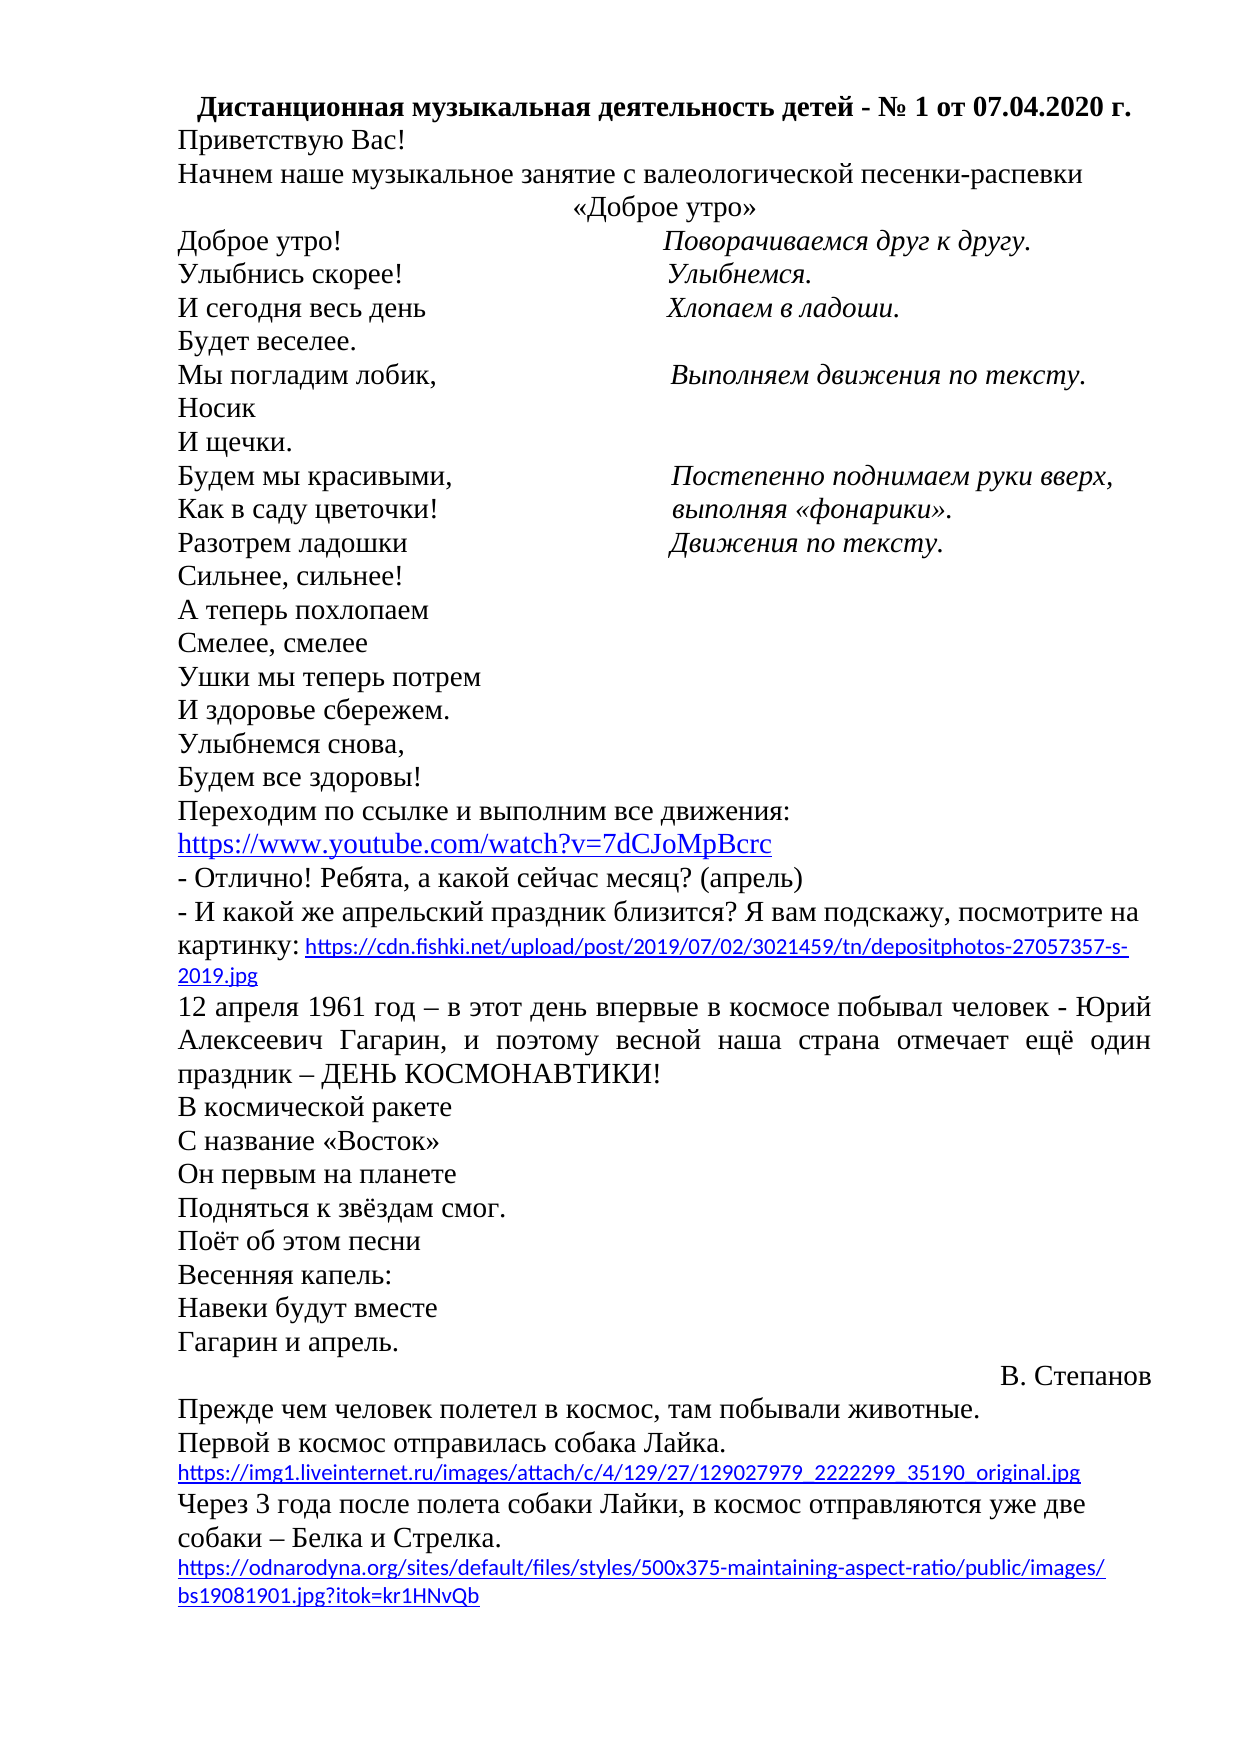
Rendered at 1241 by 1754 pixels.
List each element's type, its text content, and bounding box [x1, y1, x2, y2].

text Дистанционная музыкальная деятельность детей - № 1 от 07.04.2020 г. [177, 89, 1152, 122]
text Сильнее, сильнее! [177, 558, 1152, 592]
text Ушки мы теперь потрем [177, 659, 1152, 692]
text Улыбнемся снова, [177, 726, 1152, 759]
text Будем все здоровы! [177, 759, 1152, 793]
text В. Степанов [177, 1358, 1152, 1391]
text Он первым на планете [177, 1156, 1152, 1190]
text https://odnarodyna.org/sites/default/files/styles/500x375-maintaining-aspect-ratio/public/images/bs19081901.jpg?itok=kr1HNvQb [177, 1553, 1152, 1609]
text 12 апреля 1961 год – в этот день впервые в космосе побывал человек - Юрий Алексеевич Гагарин, и поэтому весной наша страна отмечает ещё один праздник – ДЕНЬ КОСМОНАВТИКИ! [177, 989, 1152, 1089]
text Навеки будут вместе [177, 1291, 1152, 1324]
text Весенняя капель: [177, 1257, 1152, 1291]
text Приветствую Вас! [177, 122, 1152, 156]
text И сегодня весь день Хлопаем в ладоши. [177, 290, 1152, 323]
text Гагарин и апрель. [177, 1324, 1152, 1358]
text - И какой же апрельский праздник близится? Я вам подскажу, посмотрите на картинку: https://cdn.fishki.net/upload/post/2019/07/02/3021459/tn/depositphotos-27057357-s-2019.jpg [177, 894, 1152, 989]
text И щечки. [177, 424, 1152, 458]
text Подняться к звёздам смог. [177, 1190, 1152, 1223]
text Улыбнись скорее! Улыбнемся. [177, 256, 1152, 290]
text https://img1.liveinternet.ru/images/attach/c/4/129/27/129027979_2222299_35190_original.jpg [177, 1458, 1152, 1486]
text Начнем наше музыкальное занятие с валеологической песенки-распевки [177, 156, 1152, 189]
text Разотрем ладошки Движения по тексту. [177, 525, 1152, 558]
text Носик [177, 391, 1152, 424]
text Поёт об этом песни [177, 1223, 1152, 1257]
text Первой в космос отправилась собака Лайка. [177, 1425, 1152, 1458]
text Будет веселее. [177, 323, 1152, 357]
text Переходим по ссылке и выполним все движения: https://www.youtube.com/watch?v=7dCJoMpBcrc [177, 793, 1152, 860]
text И здоровье сбережем. [177, 692, 1152, 726]
text Прежде чем человек полетел в космос, там побывали животные. [177, 1391, 1152, 1425]
text Доброе утро! Поворачиваемся друг к другу. [177, 223, 1152, 256]
text «Доброе утро» [177, 189, 1152, 223]
text - Отлично! Ребята, а какой сейчас месяц? (апрель) [177, 860, 1152, 894]
text Смелее, смелее [177, 625, 1152, 659]
text С название «Восток» [177, 1123, 1152, 1156]
text Через 3 года после полета собаки Лайки, в космос отправляются уже две собаки – Белка и Стрелка. [177, 1486, 1152, 1553]
text Мы погладим лобик, Выполняем движения по тексту. [177, 357, 1152, 391]
text А теперь похлопаем [177, 592, 1152, 625]
text Как в саду цветочки! выполняя «фонарики». [177, 491, 1152, 525]
text Будем мы красивыми, Постепенно поднимаем руки вверх, [177, 458, 1152, 491]
text В космической ракете [177, 1089, 1152, 1123]
